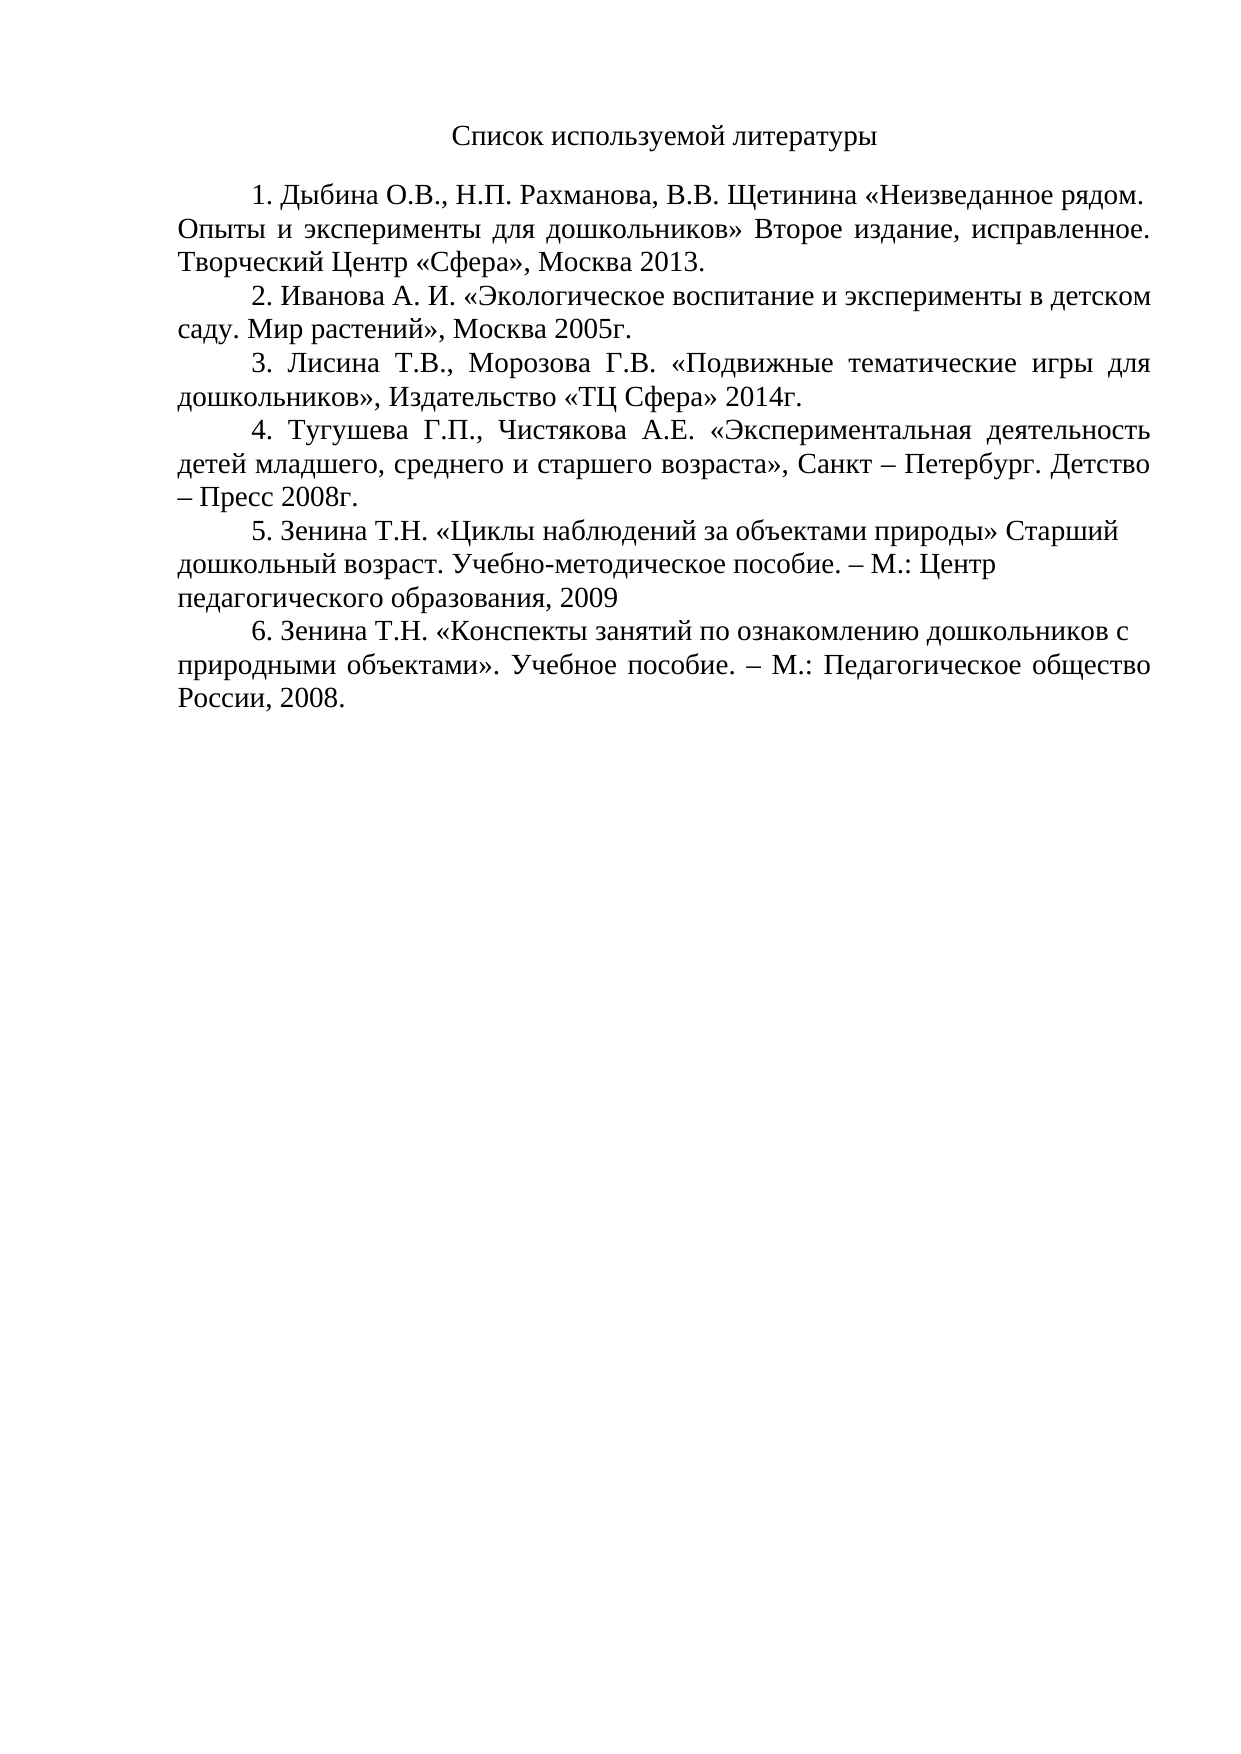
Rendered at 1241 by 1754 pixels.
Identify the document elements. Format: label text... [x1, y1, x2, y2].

text Опыты и эксперименты для дошкольников» Второе издание, исправленное. Творческий Центр «Сфера», Москва 2013. [177, 211, 1152, 278]
text природными объектами». Учебное пособие. – М.: Педагогическое общество России, 2008. [177, 647, 1152, 714]
text 1. Дыбина О.В., Н.П. Рахманова, В.В. Щетинина «Неизведанное рядом. [177, 177, 1152, 211]
text педагогического образования, 2009 [177, 580, 1152, 613]
text дошкольный возраст. Учебно-методическое пособие. – М.: Центр [177, 546, 1152, 580]
text 5. Зенина Т.Н. «Циклы наблюдений за объектами природы» Старший [177, 513, 1152, 546]
text 4. Тугушева Г.П., Чистякова А.Е. «Экспериментальная деятельность детей младшего, среднего и старшего возраста», Санкт – Петербург. Детство – Пресс 2008г. [177, 412, 1152, 513]
text 2. Иванова А. И. «Экологическое воспитание и эксперименты в детском [177, 278, 1152, 312]
text саду. Мир растений», Москва 2005г. [177, 312, 1152, 345]
text Список используемой литературы [177, 118, 1152, 152]
text 6. Зенина Т.Н. «Конспекты занятий по ознакомлению дошкольников с [177, 613, 1152, 647]
text 3. Лисина Т.В., Морозова Г.В. «Подвижные тематические игры для дошкольников», Издательство «ТЦ Сфера» 2014г. [177, 345, 1152, 412]
